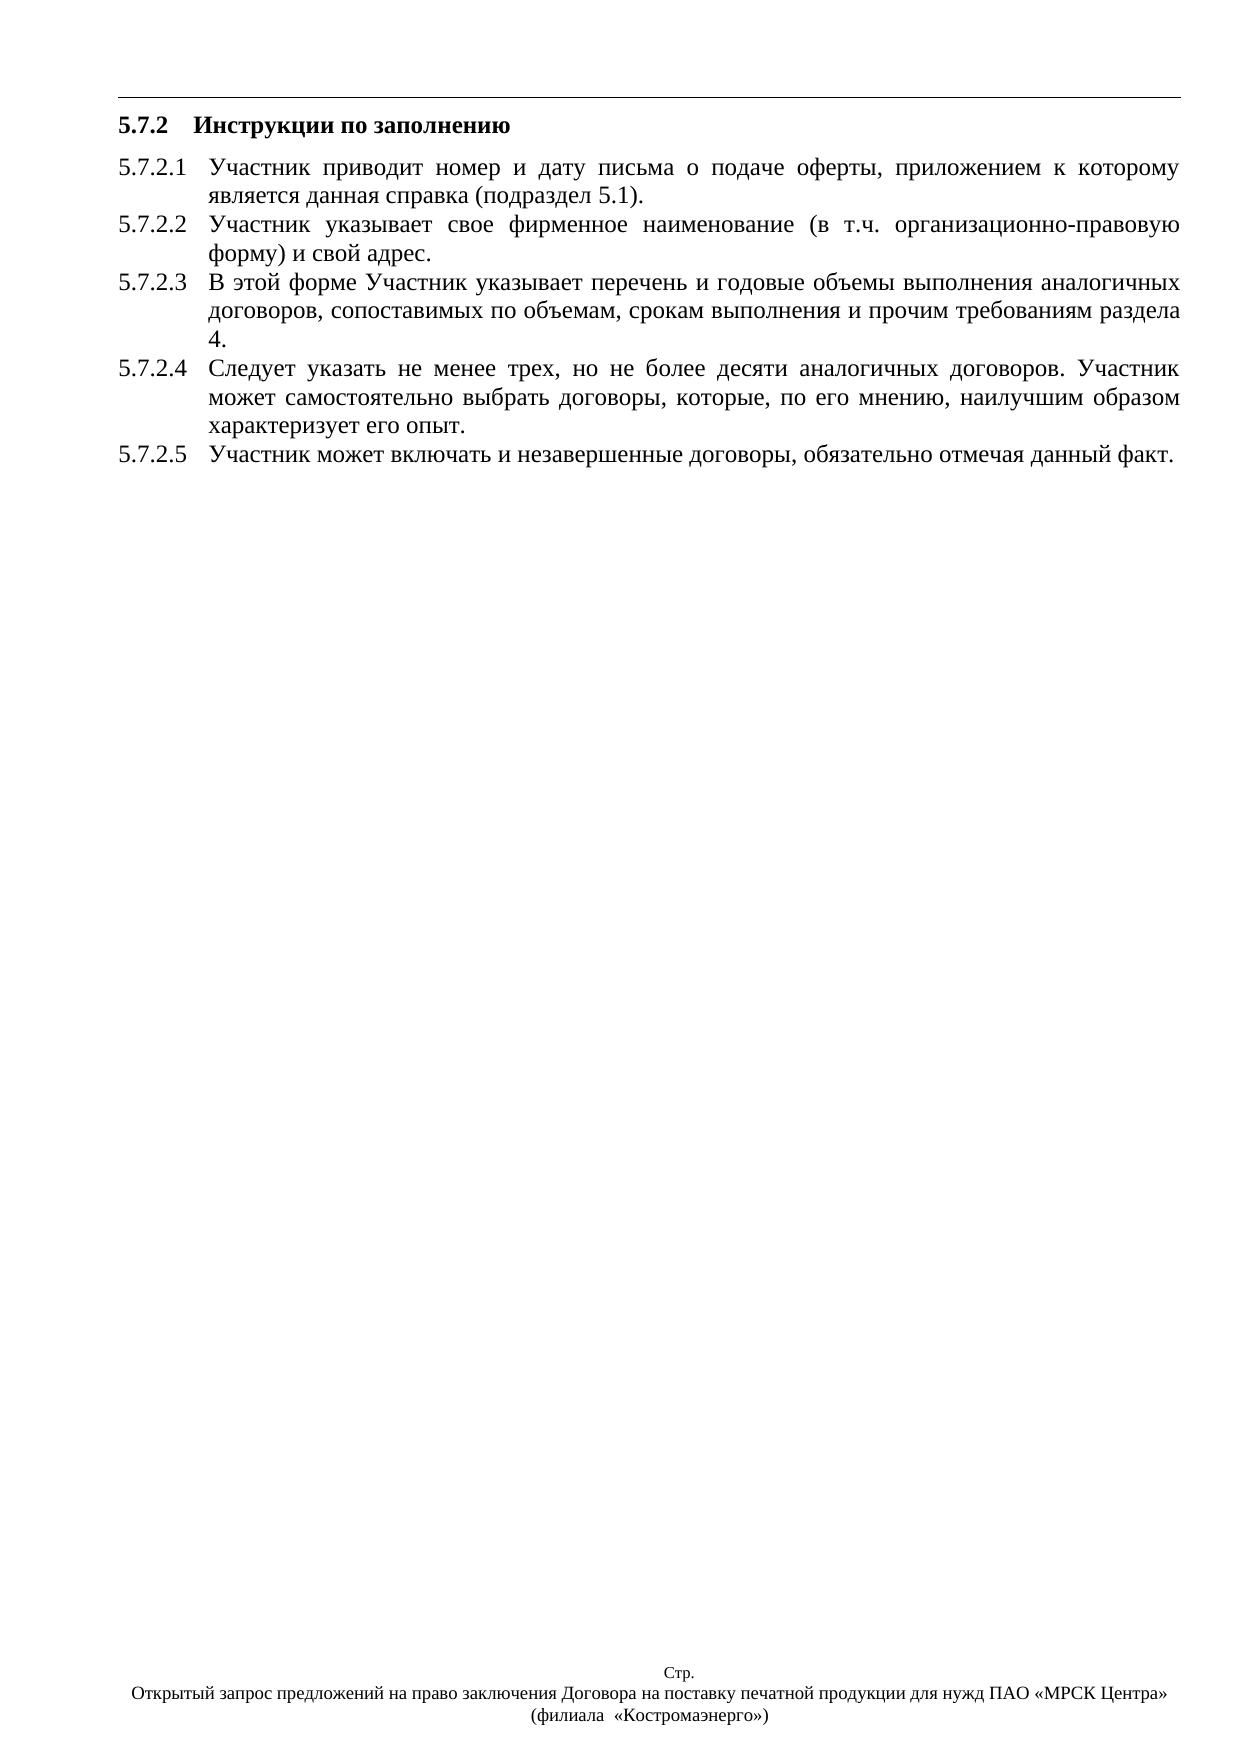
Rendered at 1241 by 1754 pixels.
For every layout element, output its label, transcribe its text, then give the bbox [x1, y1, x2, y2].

list Участник указывает свое фирменное наименование (в т.ч. организационно-правовую форму) и свой адрес. [118, 209, 1181, 267]
list Участник может включать и незавершенные договоры, обязательно отмечая данный факт. [118, 439, 1181, 468]
list Следует указать не менее трех, но не более десяти аналогичных договоров. Участник может самостоятельно выбрать договоры, которые, по его мнению, наилучшим образом характеризует его опыт. [118, 353, 1181, 439]
list Участник приводит номер и дату письма о подаче оферты, приложением к которому является данная справка (подраздел 5.1). [118, 152, 1181, 209]
subtitle Инструкции по заполнению [118, 111, 1181, 139]
list В этой форме Участник указывает перечень и годовые объемы выполнения аналогичных договоров, сопоставимых по объемам, срокам выполнения и прочим требованиям раздела 4. [118, 267, 1181, 353]
